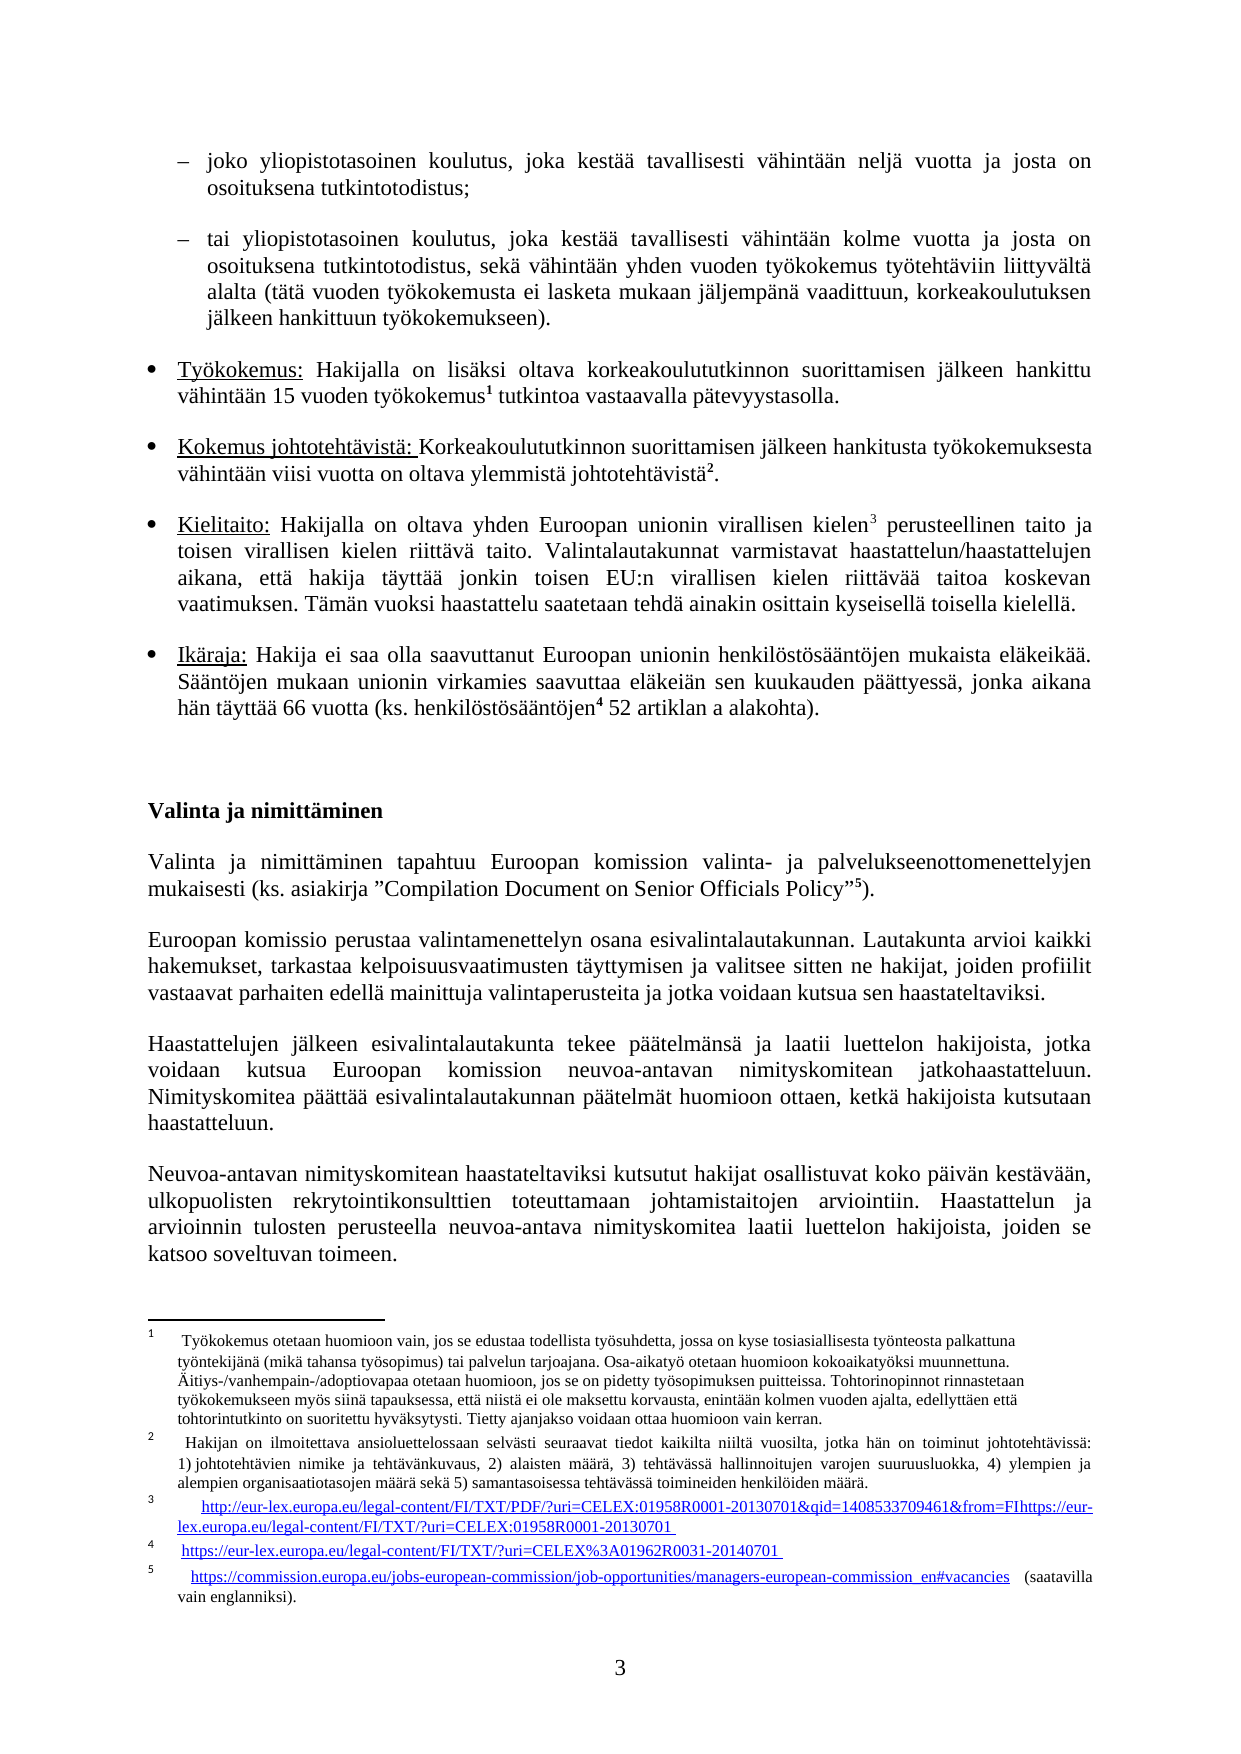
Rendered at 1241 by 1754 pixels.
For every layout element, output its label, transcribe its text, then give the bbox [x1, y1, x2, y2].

list Kokemus johtotehtävistä: Korkeakoulututkinnon suorittamisen jälkeen hankitusta työkokemuksesta vähintään viisi vuotta on oltava ylemmistä johtotehtävistä. [148, 433, 1093, 486]
text Valinta ja nimittäminen [148, 797, 1093, 823]
list – tai yliopistotasoinen koulutus, joka kestää tavallisesti vähintään kolme vuotta ja josta on osoituksena tutkintotodistus, sekä vähintään yhden vuoden työkokemus työtehtäviin liittyvältä alalta (tätä vuoden työkokemusta ei lasketa mukaan jäljempänä vaadittuun, korkeakoulutuksen jälkeen hankittuun työkokemukseen). [177, 225, 1093, 331]
list Ikäraja: Hakija ei saa olla saavuttanut Euroopan unionin henkilöstösääntöjen mukaista eläkeikää. Sääntöjen mukaan unionin virkamies saavuttaa eläkeiän sen kuukauden päättyessä, jonka aikana hän täyttää 66 vuotta (ks. henkilöstösääntöjen 52 artiklan a alakohta). [148, 642, 1093, 721]
text Valinta ja nimittäminen tapahtuu Euroopan komission valinta- ja palvelukseenottomenettelyjen mukaisesti (ks. asiakirja ”Compilation Document on Senior Officials Policy”). [148, 848, 1093, 901]
list – joko yliopistotasoinen koulutus, joka kestää tavallisesti vähintään neljä vuotta ja josta on osoituksena tutkintotodistus; [177, 148, 1093, 200]
list Kielitaito: Hakijalla on oltava yhden Euroopan unionin virallisen kielen perusteellinen taito ja toisen virallisen kielen riittävä taito. Valintalautakunnat varmistavat haastattelun/haastattelujen aikana, että hakija täyttää jonkin toisen EU:n virallisen kielen riittävää taitoa koskevan vaatimuksen. Tämän vuoksi haastattelu saatetaan tehdä ainakin osittain kyseisellä toisella kielellä. [148, 511, 1093, 617]
text Euroopan komissio perustaa valintamenettelyn osana esivalintalautakunnan. Lautakunta arvioi kaikki hakemukset, tarkastaa kelpoisuusvaatimusten täyttymisen ja valitsee sitten ne hakijat, joiden profiilit vastaavat parhaiten edellä mainittuja valintaperusteita ja jotka voidaan kutsua sen haastateltaviksi. [148, 926, 1093, 1005]
list Työkokemus: Hakijalla on lisäksi oltava korkeakoulututkinnon suorittamisen jälkeen hankittu vähintään 15 vuoden työkokemus tutkintoa vastaavalla pätevyystasolla. [148, 356, 1093, 408]
text Haastattelujen jälkeen esivalintalautakunta tekee päätelmänsä ja laatii luettelon hakijoista, jotka voidaan kutsua Euroopan komission neuvoa-antavan nimityskomitean jatkohaastatteluun. Nimityskomitea päättää esivalintalautakunnan päätelmät huomioon ottaen, ketkä hakijoista kutsutaan haastatteluun. [148, 1030, 1093, 1136]
text Neuvoa-antavan nimityskomitean haastateltaviksi kutsutut hakijat osallistuvat koko päivän kestävään, ulkopuolisten rekrytointikonsulttien toteuttamaan johtamistaitojen arviointiin. Haastattelun ja arvioinnin tulosten perusteella neuvoa-antava nimityskomitea laatii luettelon hakijoista, joiden se katsoo soveltuvan toimeen. [148, 1161, 1093, 1266]
